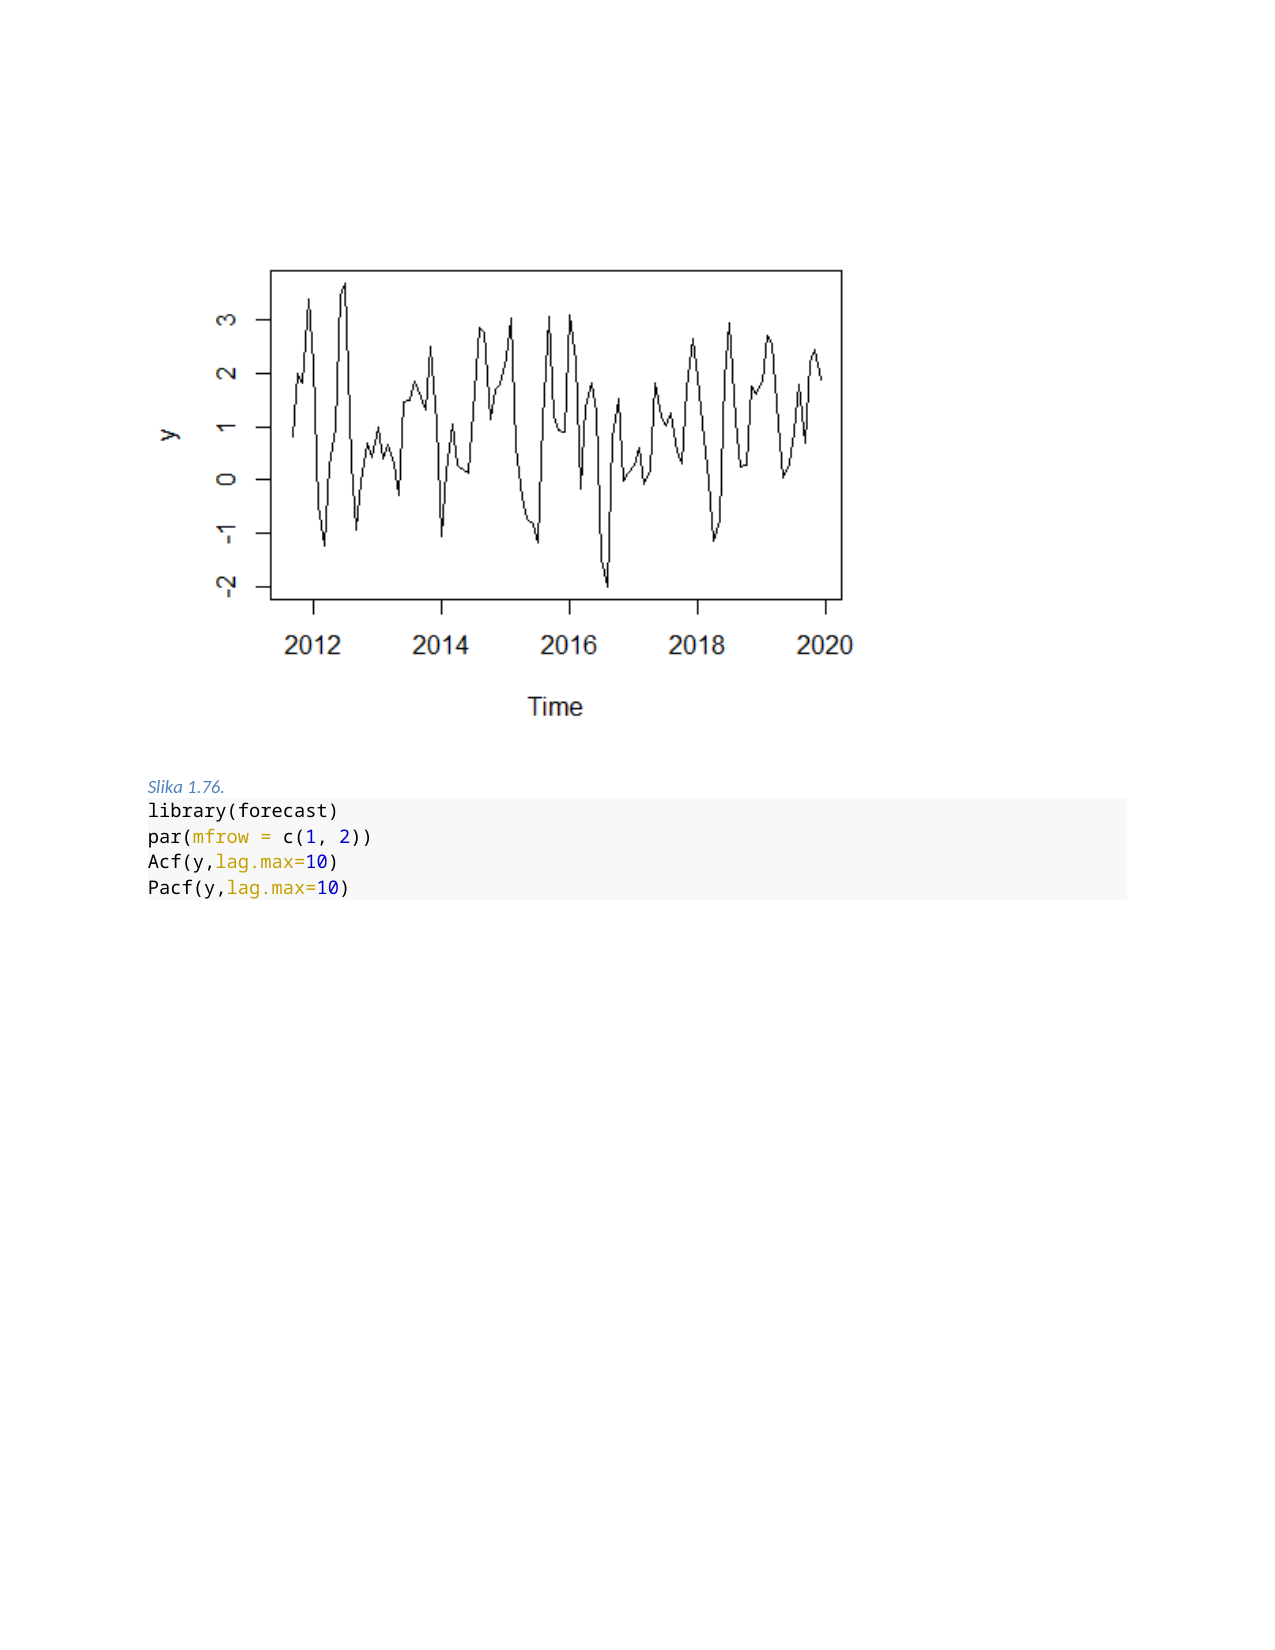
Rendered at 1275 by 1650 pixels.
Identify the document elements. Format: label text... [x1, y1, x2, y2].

picture [147, 147, 906, 754]
text library(forecast) par(mfrow = c(1, 2)) Acf(y,lag.max=10) Pacf(y,lag.max=10) [339, 798, 1127, 900]
subtitle Slika 1.76. [148, 775, 1127, 798]
